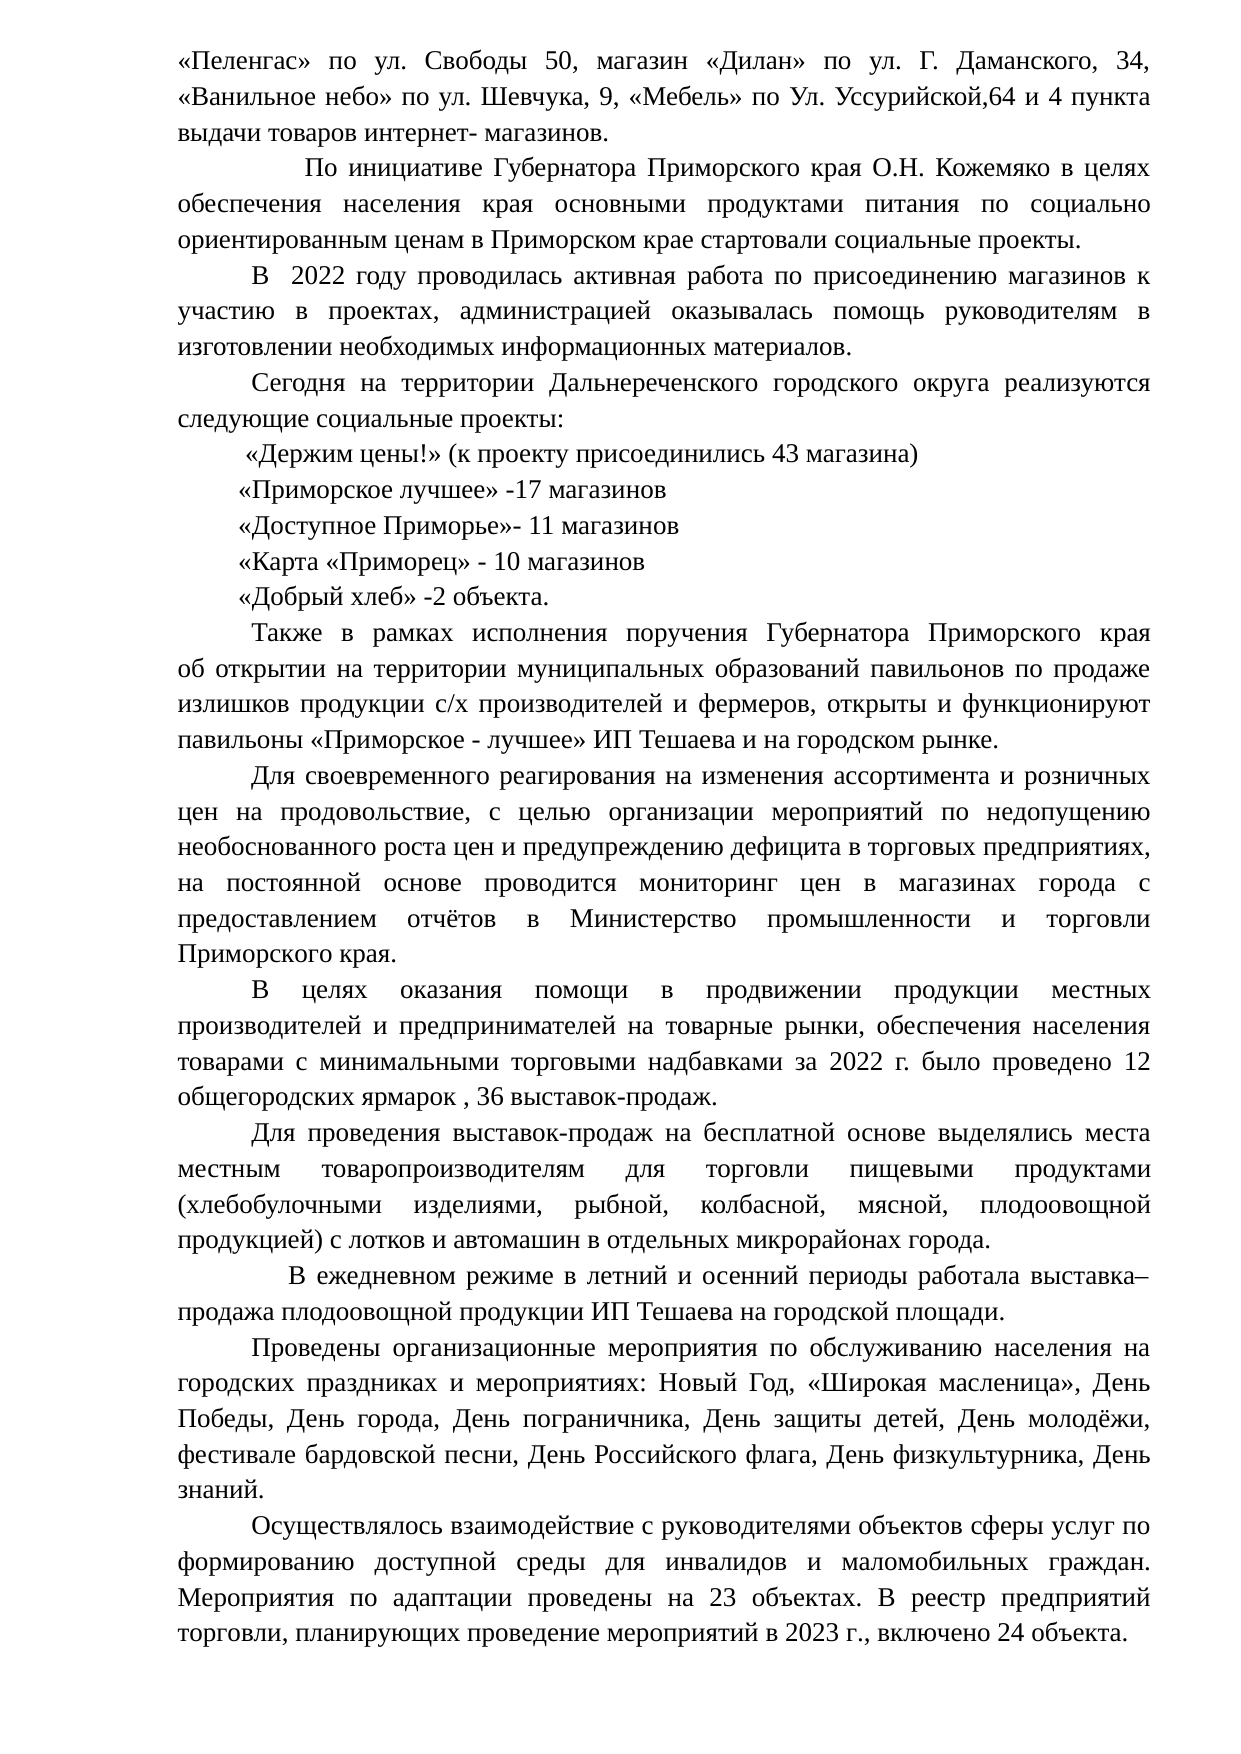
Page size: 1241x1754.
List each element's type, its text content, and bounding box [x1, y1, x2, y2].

text «Держим цены!» (к проекту присоединились 43 магазина) [177, 437, 1152, 468]
text Сегодня на территории Дальнереченского городского округа реализуются следующие социальные проекты: [177, 366, 1152, 433]
text В целях оказания помощи в продвижении продукции местных производителей и предпринимателей на товарные рынки, обеспечения населения товарами с минимальными торговыми надбавками за 2022 г. было проведено 12 общегородских ярмарок , 36 выставок-продаж. [177, 973, 1152, 1112]
text Для проведения выставок-продаж на бесплатной основе выделялись места местным товаропроизводителям для торговли пищевыми продуктами (хлебобулочными изделиями, рыбной, колбасной, мясной, плодоовощной продукцией) с лотков и автомашин в отдельных микрорайонах города. [177, 1116, 1152, 1254]
text Проведены организационные мероприятия по обслуживанию населения на городских праздниках и мероприятиях: Новый Год, «Широкая масленица», День Победы, День города, День пограничника, День защиты детей, День молодёжи, фестивале бардовской песни, День Российского флага, День физкультурника, День знаний. [177, 1331, 1152, 1505]
text «Приморское лучшее» -17 магазинов [177, 473, 1152, 504]
text По инициативе Губернатора Приморского края О.Н. Кожемяко в целях обеспечения населения края основными продуктами питания по социально ориентированным ценам в Приморском крае стартовали социальные проекты. [177, 152, 1152, 254]
text Также в рамках исполнения поручения Губернатора Приморского края об открытии на территории муниципальных образований павильонов по продаже излишков продукции с/х производителей и фермеров, открыты и функционируют павильоны «Приморское - лучшее» ИП Тешаева и на городском рынке. [177, 616, 1152, 754]
text Осуществлялось взаимодействие с руководителями объектов сферы услуг по формированию доступной среды для инвалидов и маломобильных граждан. Мероприятия по адаптации проведены на 23 объектах. В реестр предприятий торговли, планирующих проведение мероприятий в 2023 г., включено 24 объекта. [177, 1509, 1152, 1648]
text «Карта «Приморец» - 10 магазинов [177, 544, 1152, 576]
text Для своевременного реагирования на изменения ассортимента и розничных цен на продовольствие, с целью организации мероприятий по недопущению необоснованного роста цен и предупреждению дефицита в торговых предприятиях, на постоянной основе проводится мониторинг цен в магазинах города с предоставлением отчётов в Министерство промышленности и торговли Приморского края. [177, 759, 1152, 969]
text «Добрый хлеб» -2 объекта. [177, 580, 1152, 611]
text В 2022 году проводилась активная работа по присоединению магазинов к участию в проектах, администрацией оказывалась помощь руководителям в изготовлении необходимых информационных материалов. [177, 259, 1152, 361]
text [177, 44, 1152, 147]
text «Доступное Приморье»- 11 магазинов [177, 509, 1152, 540]
text В ежедневном режиме в летний и осенний периоды работала выставка–продажа плодоовощной продукции ИП Тешаева на городской площади. [177, 1259, 1152, 1326]
